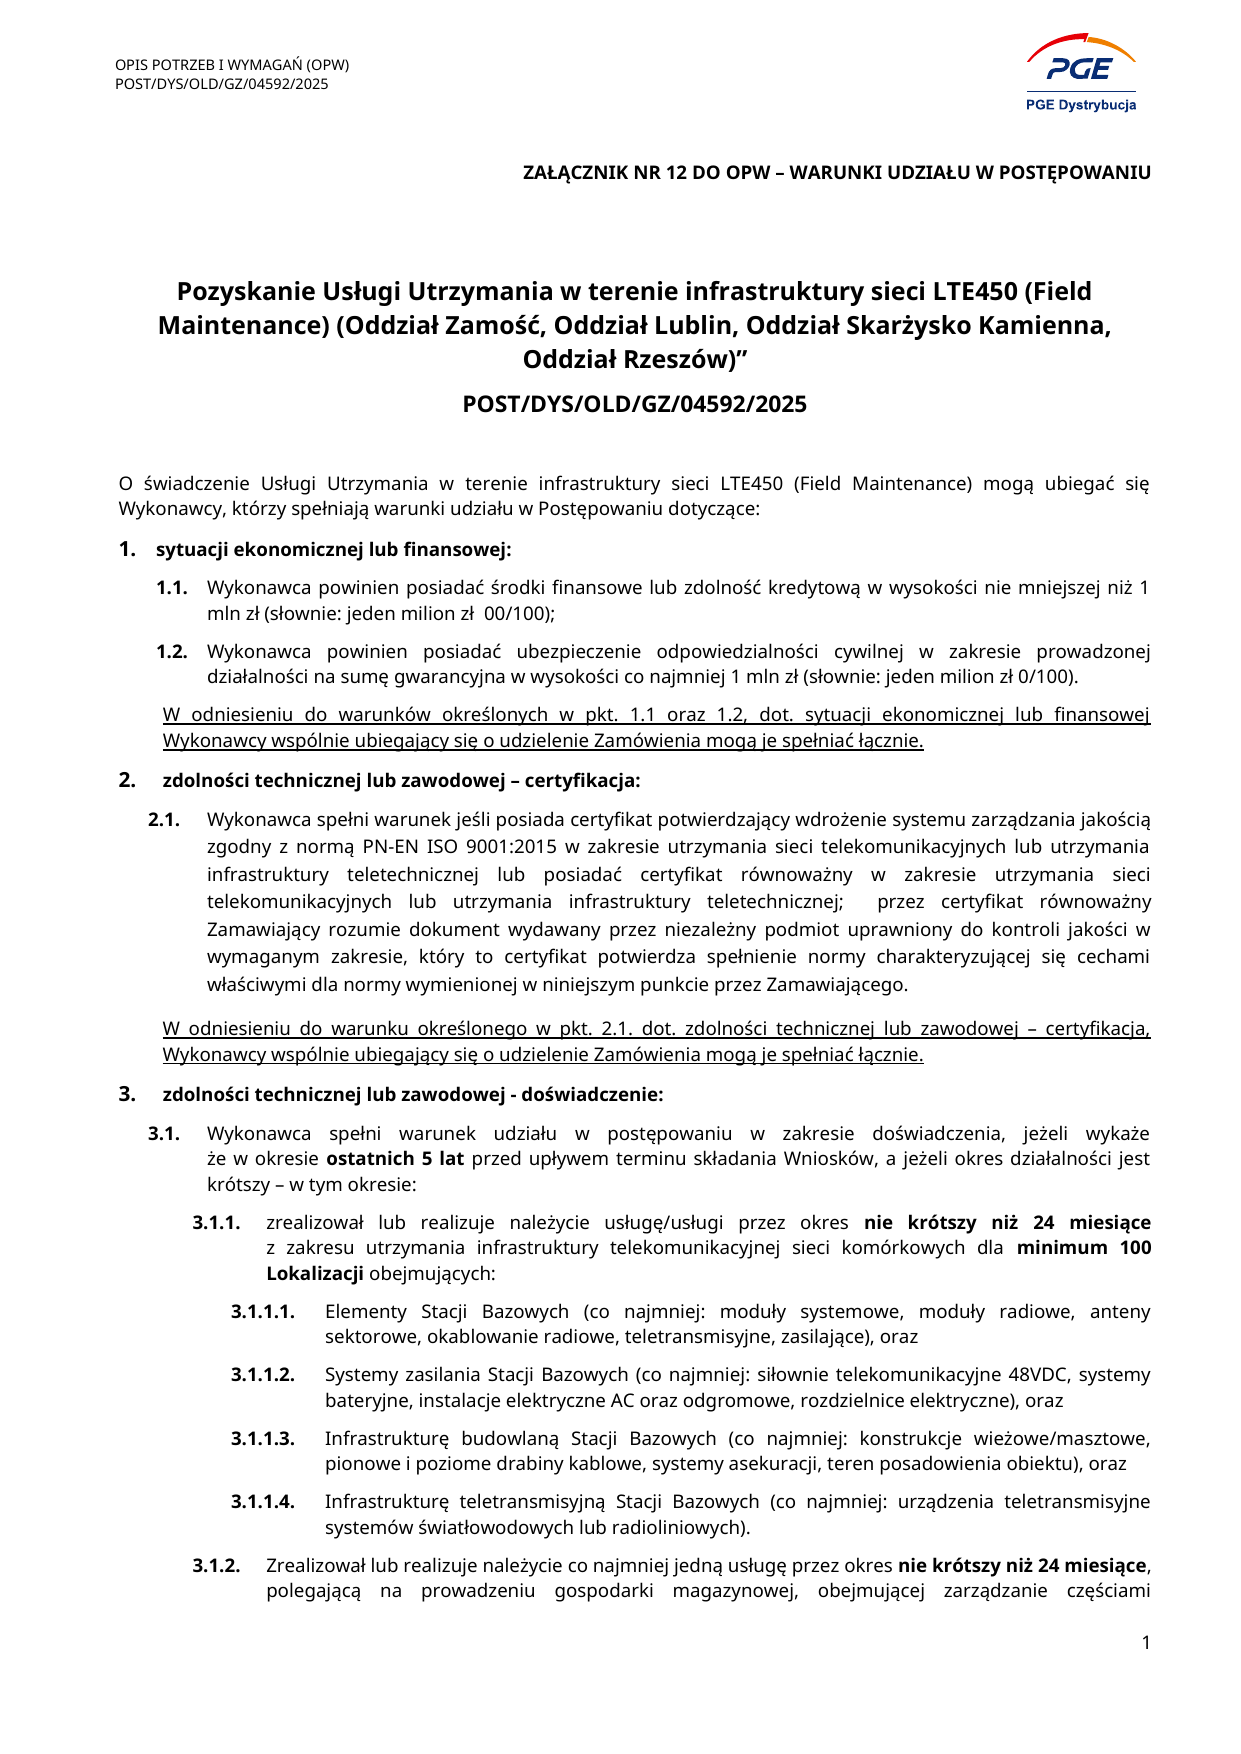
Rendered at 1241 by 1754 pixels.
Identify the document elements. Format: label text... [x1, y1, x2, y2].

list Wykonawca spełni warunek udziału w postępowaniu w zakresie doświadczenia, jeżeli wykaże że w okresie ostatnich 5 lat przed upływem terminu składania Wniosków, a jeżeli okres działalności jest krótszy – w tym okresie: [148, 1120, 1152, 1196]
list Systemy zasilania Stacji Bazowych (co najmniej: siłownie telekomunikacyjne 48VDC, systemy bateryjne, instalacje elektryczne AC oraz odgromowe, rozdzielnice elektryczne), oraz [231, 1362, 1152, 1413]
text W odniesieniu do warunków określonych w pkt. 1.1 oraz 1.2, dot. sytuacji ekonomicznej lub finansowej Wykonawcy wspólnie ubiegający się o udzielenie Zamówienia mogą je spełniać łącznie. [163, 702, 1152, 753]
list Elementy Stacji Bazowych (co najmniej: moduły systemowe, moduły radiowe, anteny sektorowe, okablowanie radiowe, teletransmisyjne, zasilające), oraz [231, 1298, 1152, 1349]
list zrealizował lub realizuje należycie usługę/usługi przez okres nie krótszy niż 24 miesiące z zakresu utrzymania infrastruktury telekomunikacyjnej sieci komórkowych dla minimum 100 Lokalizacji obejmujących: [192, 1209, 1152, 1286]
list zdolności technicznej lub zawodowej – certyfikacja: [118, 765, 1152, 794]
list Wykonawca powinien posiadać ubezpieczenie odpowiedzialności cywilnej w zakresie prowadzonej działalności na sumę gwarancyjna w wysokości co najmniej 1 mln zł (słownie: jeden milion zł 0/100). [156, 638, 1152, 689]
list Infrastrukturę budowlaną Stacji Bazowych (co najmniej: konstrukcje wieżowe/masztowe, pionowe i poziome drabiny kablowe, systemy asekuracji, teren posadowienia obiektu), oraz [231, 1425, 1152, 1476]
list Wykonawca spełni warunek jeśli posiada certyfikat potwierdzający wdrożenie systemu zarządzania jakością zgodny z normą PN-EN ISO 9001:2015 w zakresie utrzymania sieci telekomunikacyjnych lub utrzymania infrastruktury teletechnicznej lub posiadać certyfikat równoważny w zakresie utrzymania sieci telekomunikacyjnych lub utrzymania infrastruktury teletechnicznej; przez certyfikat równoważny Zamawiający rozumie dokument wydawany przez niezależny podmiot uprawniony do kontroli jakości w wymaganym zakresie, który to certyfikat potwierdza spełnienie normy charakteryzującej się cechami właściwymi dla normy wymienionej w niniejszym punkcie przez Zamawiającego. [148, 806, 1152, 997]
list W odniesieniu do warunku określonego w pkt. 2.1. dot. zdolności technicznej lub zawodowej – certyfikacja, Wykonawcy wspólnie ubiegający się o udzielenie Zamówienia mogą je spełniać łącznie. [162, 1015, 1152, 1066]
list zdolności technicznej lub zawodowej - doświadczenie: [118, 1079, 1152, 1107]
text POST/DYS/OLD/GZ/04592/2025 [118, 388, 1152, 420]
list sytuacji ekonomicznej lub finansowej: [118, 534, 1152, 562]
text ZAŁĄCZNIK NR 12 DO OPW – WARUNKI UDZIAŁU W POSTĘPOWANIU [118, 159, 1152, 184]
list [192, 1552, 1152, 1603]
text Pozyskanie Usługi Utrzymania w terenie infrastruktury sieci LTE450 (Field Maintenance) (Oddział Zamość, Oddział Lublin, Oddział Skarżysko Kamienna, Oddział Rzeszów)” [118, 274, 1152, 376]
text O świadczenie Usługi Utrzymania w terenie infrastruktury sieci LTE450 (Field Maintenance) mogą ubiegać się Wykonawcy, którzy spełniają warunki udziału w Postępowaniu dotyczące: [118, 470, 1152, 521]
list Wykonawca powinien posiadać środki finansowe lub zdolność kredytową w wysokości nie mniejszej niż 1 mln zł (słownie: jeden milion zł 00/100); [156, 575, 1152, 626]
list Infrastrukturę teletransmisyjną Stacji Bazowych (co najmniej: urządzenia teletransmisyjne systemów światłowodowych lub radioliniowych). [231, 1489, 1152, 1540]
